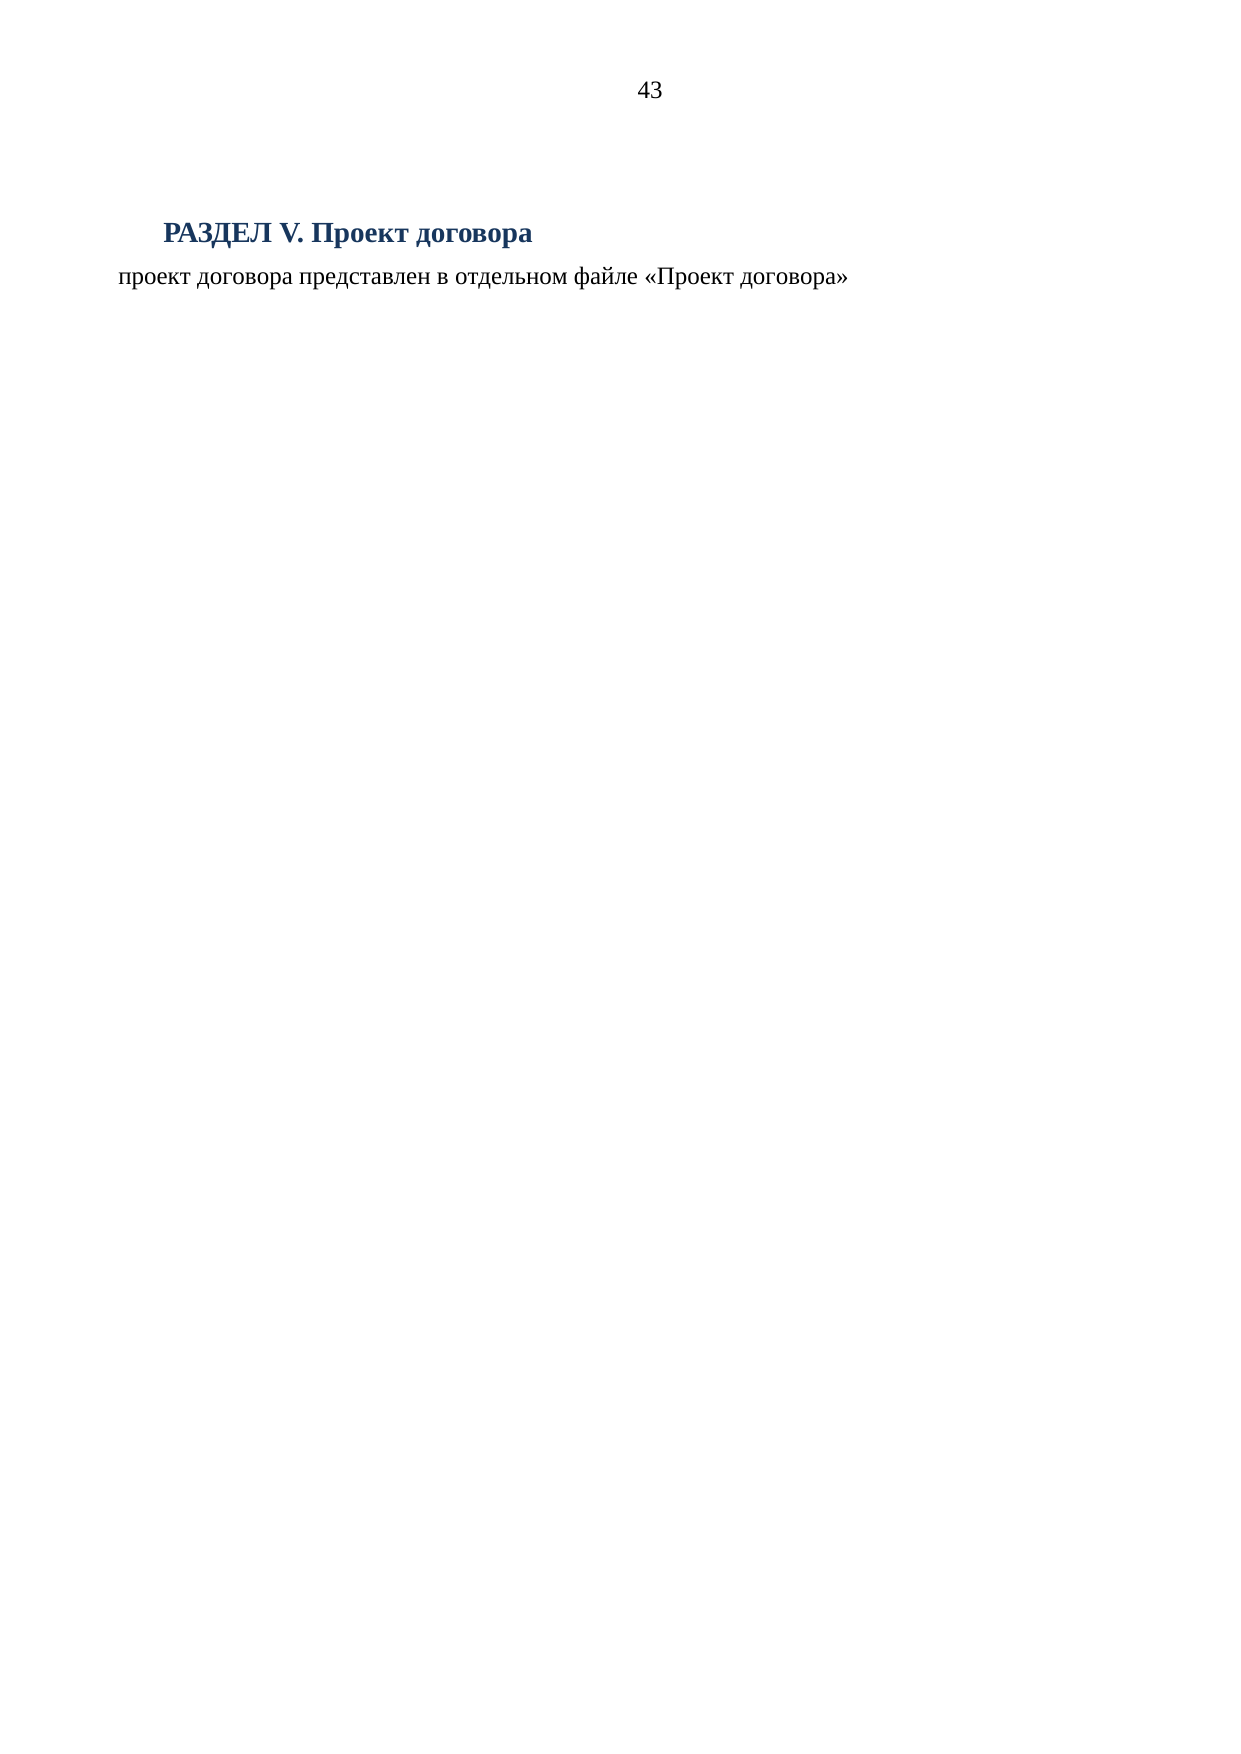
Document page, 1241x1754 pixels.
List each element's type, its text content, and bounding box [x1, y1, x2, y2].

text проект договора представлен в отдельном файле «Проект договора» [118, 261, 1181, 290]
text РАЗДЕЛ V. Проект договора [163, 215, 1181, 248]
